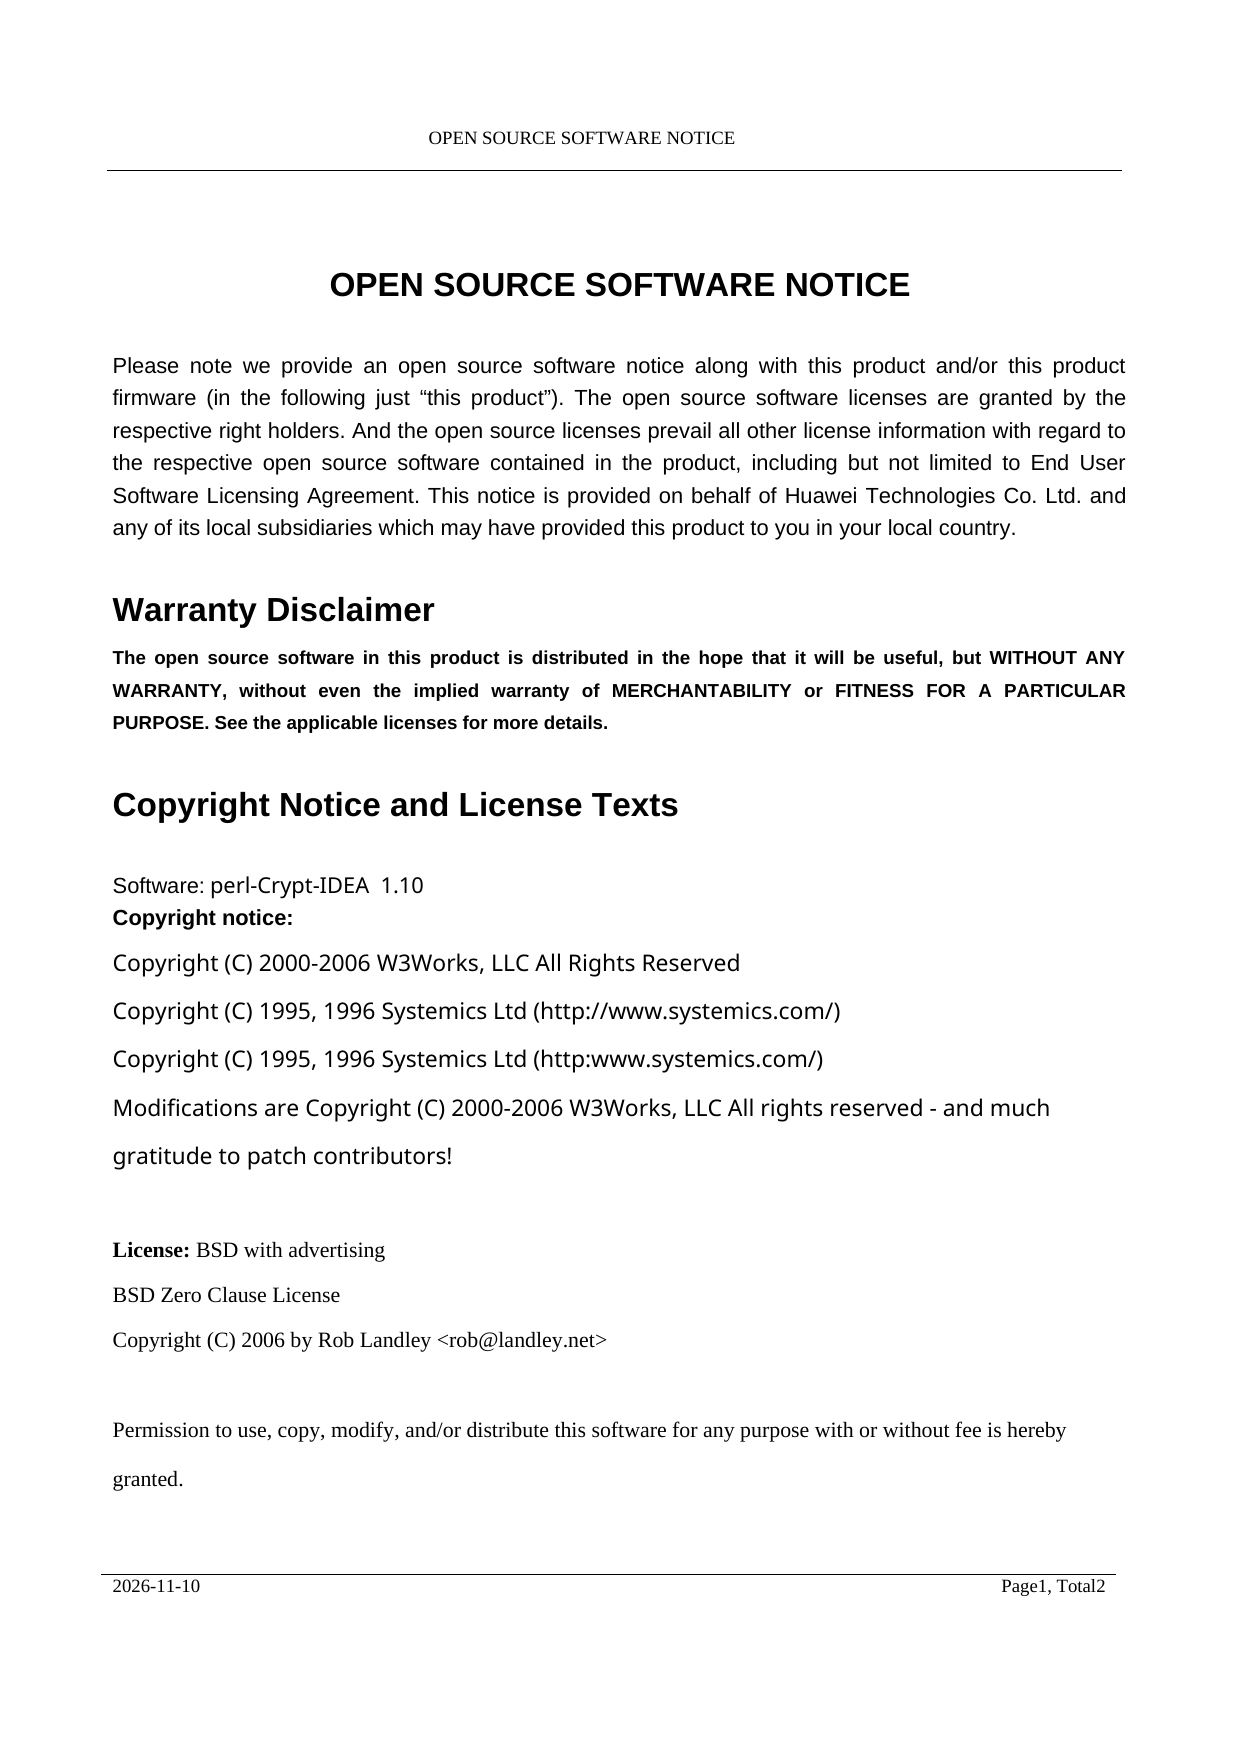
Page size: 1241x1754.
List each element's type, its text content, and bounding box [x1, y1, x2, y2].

text Software: perl-Crypt-IDEA 1.10 [112, 869, 1128, 901]
text The open source software in this product is distributed in the hope that it will be useful, but WITHOUT ANY WARRANTY, without even the implied warranty of MERCHANTABILITY or FITNESS FOR A PARTICULAR PURPOSE. See the applicable licenses for more details. [112, 641, 1128, 739]
text Modifications are Copyright (C) 2000-2006 W3Works, LLC All rights reserved - and much gratitude to patch contributors! [112, 1091, 1128, 1172]
text Copyright notice: [112, 901, 1128, 934]
text Copyright Notice and License Texts [112, 771, 1128, 836]
text Copyright (C) 1995, 1996 Systemics Ltd (http:www.systemics.com/) [112, 1043, 1128, 1075]
text License: BSD with advertising [112, 1233, 1128, 1265]
text Please note we provide an open source software notice along with this product and/or this product firmware (in the following just “this product”). The open source software licenses are granted by the respective right holders. And the open source licenses prevail all other license information with regard to the respective open source software contained in the product, including but not limited to End User Software Licensing Agreement. This notice is provided on behalf of Huawei Technologies Co. Ltd. and any of its local subsidiaries which may have provided this product to you in your local country. [112, 349, 1128, 544]
text BSD Zero Clause License [112, 1278, 1128, 1311]
text Copyright (C) 2000-2006 W3Works, LLC All Rights Reserved [112, 947, 1128, 979]
text OPEN SOURCE SOFTWARE NOTICE [112, 251, 1128, 316]
text Permission to use, copy, modify, and/or distribute this software for any purpose with or without fee is hereby granted. [112, 1413, 1128, 1494]
text Copyright (C) 2006 by Rob Landley <rob@landley.net> [112, 1323, 1128, 1356]
text Copyright (C) 1995, 1996 Systemics Ltd (http://www.systemics.com/) [112, 995, 1128, 1027]
text Warranty Disclaimer [112, 576, 1128, 641]
